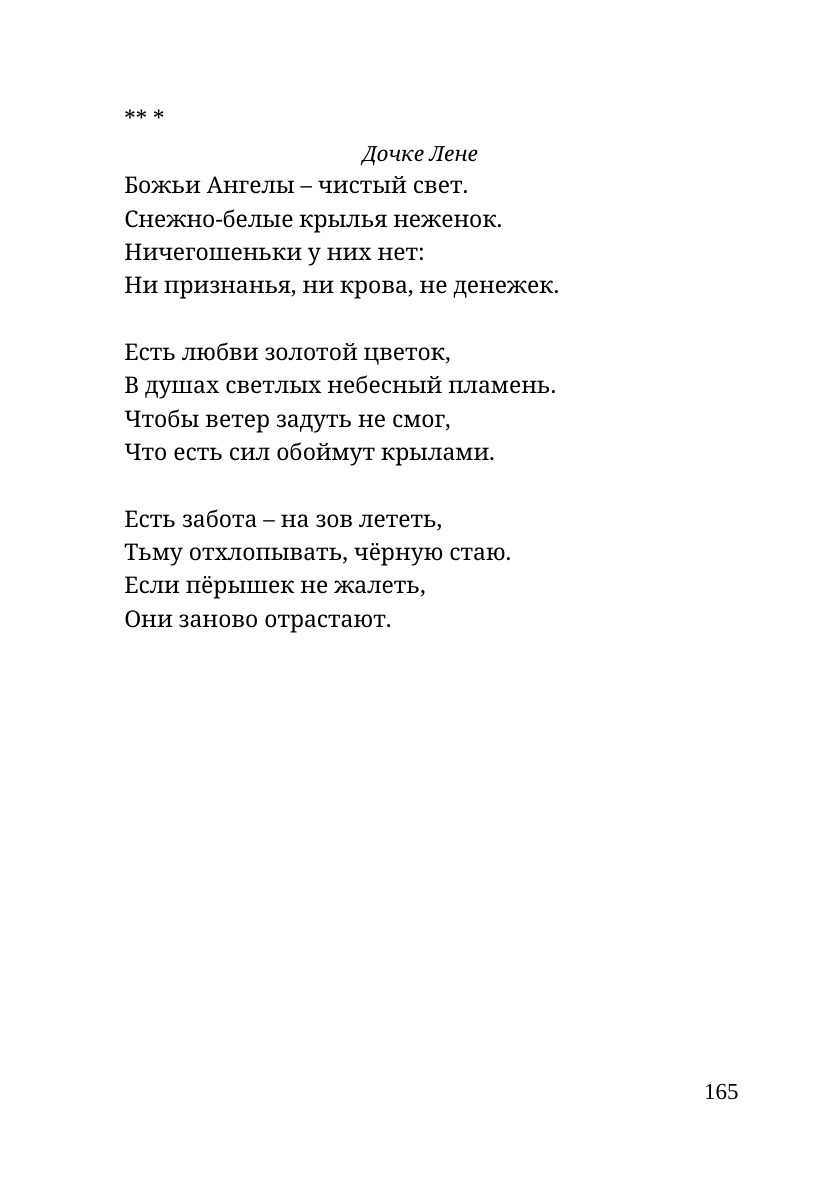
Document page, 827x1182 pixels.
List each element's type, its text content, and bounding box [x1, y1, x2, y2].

text Тьму отхлопывать, чёрную стаю. [124, 534, 738, 567]
text Если пёрышек не жалеть, [124, 567, 738, 600]
text Снежно-белые крылья неженок. [124, 200, 738, 234]
text В душах светлых небесный пламень. [124, 367, 738, 400]
text Что есть сил обоймут крылами. [124, 434, 738, 467]
text Есть любви золотой цветок, [124, 334, 738, 367]
text Ничегошеньки у них нет: [124, 234, 738, 267]
text Есть забота – на зов лететь, [124, 500, 738, 534]
text Они заново отрастают. [124, 600, 738, 634]
text Ни признанья, ни крова, не денежек. [124, 267, 738, 300]
text ** * [124, 100, 738, 134]
text Дочке Лене [124, 134, 738, 167]
text Чтобы ветер задуть не смог, [124, 400, 738, 434]
text Божьи Ангелы – чистый свет. [124, 167, 738, 200]
